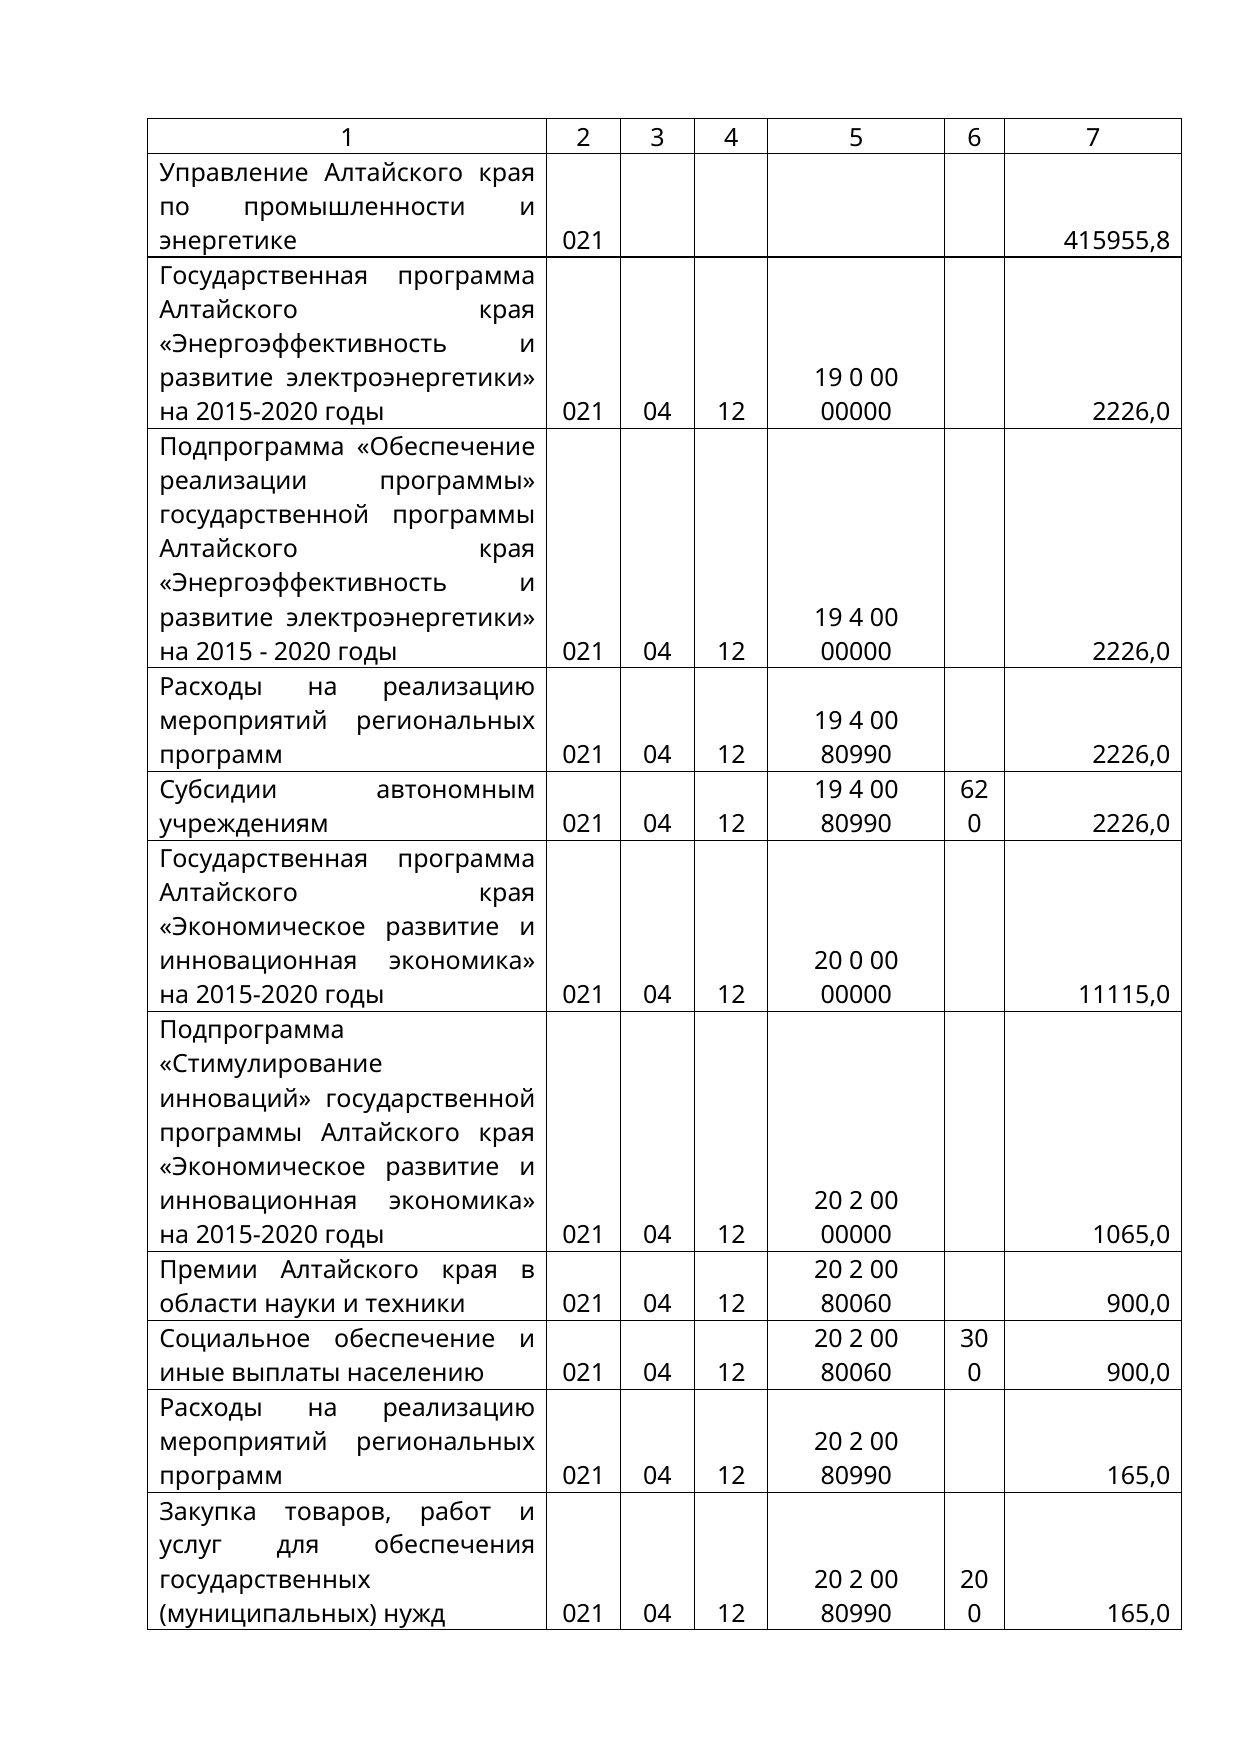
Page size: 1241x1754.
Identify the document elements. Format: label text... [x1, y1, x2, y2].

table_cell 12 [695, 429, 767, 667]
table_cell 19 4 00 80990 [768, 668, 944, 771]
table_header 4 [695, 119, 767, 153]
table_cell 12 [695, 772, 767, 840]
table_header 2 [547, 119, 620, 153]
table_header 5 [768, 119, 944, 153]
table_cell 021 [547, 429, 620, 667]
table_cell 415955,8 [1005, 154, 1181, 256]
table_cell 1065,0 [1005, 1012, 1181, 1251]
table_cell Управление Алтайского края по промышленности и энергетике [148, 154, 546, 256]
table_cell 12 [695, 258, 767, 428]
table_cell [945, 1390, 1004, 1492]
table_header 3 [621, 119, 694, 153]
table_cell 19 4 00 80990 [768, 772, 944, 840]
table_header 6 [945, 119, 1004, 153]
table_cell Социальное обеспечение и иные выплаты населению [148, 1321, 546, 1389]
table_cell 620 [945, 772, 1004, 840]
table_cell 04 [621, 841, 694, 1011]
table_cell 165,0 [1005, 1390, 1181, 1492]
table_cell 04 [621, 772, 694, 840]
table_cell 04 [621, 1390, 694, 1492]
table_cell 12 [695, 1012, 767, 1251]
table_cell 12 [695, 1252, 767, 1320]
table_cell 20 0 00 00000 [768, 841, 944, 1011]
table_cell 20 2 00 80990 [768, 1493, 944, 1629]
table_cell [945, 668, 1004, 771]
table_cell 12 [695, 668, 767, 771]
table_cell 2226,0 [1005, 668, 1181, 771]
table_cell 021 [547, 154, 620, 256]
table_header 7 [1005, 119, 1181, 153]
table_cell [768, 154, 944, 256]
table_cell [695, 154, 767, 256]
table_cell [621, 154, 694, 256]
table_header 1 [148, 119, 546, 153]
table_cell Государственная программа Алтайского края «Экономическое развитие и инновационная экономика» на 2015-2020 годы [148, 841, 546, 1011]
table_cell 20 2 00 80060 [768, 1321, 944, 1389]
table_cell 12 [695, 1321, 767, 1389]
table_cell 04 [621, 1252, 694, 1320]
table_cell 19 4 00 00000 [768, 429, 944, 667]
table_cell 04 [621, 1493, 694, 1629]
table_cell Подпрограмма «Стимулирование инноваций» государственной программы Алтайского края «Экономическое развитие и инновационная экономика» на 2015-2020 годы [148, 1012, 546, 1251]
table_cell 021 [547, 668, 620, 771]
table_cell Субсидии автономным учреждениям [148, 772, 546, 840]
table_cell 2226,0 [1005, 772, 1181, 840]
table_cell [945, 1252, 1004, 1320]
table_cell 20 2 00 80990 [768, 1390, 944, 1492]
table_cell 12 [695, 841, 767, 1011]
table_cell 200 [945, 1493, 1004, 1629]
table_cell Расходы на реализацию мероприятий региональных программ [148, 1390, 546, 1492]
table_cell 04 [621, 668, 694, 771]
table_cell 900,0 [1005, 1321, 1181, 1389]
table_cell 021 [547, 1012, 620, 1251]
table_cell [945, 429, 1004, 667]
table_cell 021 [547, 841, 620, 1011]
table_cell 04 [621, 258, 694, 428]
table_cell 021 [547, 258, 620, 428]
table_cell 021 [547, 772, 620, 840]
table_cell Премии Алтайского края в области науки и техники [148, 1252, 546, 1320]
table_cell Расходы на реализацию мероприятий региональных программ [148, 668, 546, 771]
table_cell Государственная программа Алтайского края «Энергоэффективность и развитие электроэнергетики» на 2015-2020 годы [148, 258, 546, 428]
table_cell 20 2 00 80060 [768, 1252, 944, 1320]
table_cell [945, 1012, 1004, 1251]
table_cell 04 [621, 1012, 694, 1251]
table_cell 2226,0 [1005, 258, 1181, 428]
table_cell 20 2 00 00000 [768, 1012, 944, 1251]
table_cell 900,0 [1005, 1252, 1181, 1320]
table_cell 11115,0 [1005, 841, 1181, 1011]
table_cell 021 [547, 1252, 620, 1320]
table_cell Подпрограмма «Обеспечение реализации программы» государственной программы Алтайского края «Энергоэффективность и развитие электроэнергетики» на 2015 - 2020 годы [148, 429, 546, 667]
table_cell 300 [945, 1321, 1004, 1389]
table_cell 04 [621, 1321, 694, 1389]
table_cell [945, 258, 1004, 428]
table_cell [945, 841, 1004, 1011]
table_cell 2226,0 [1005, 429, 1181, 667]
table_cell 12 [695, 1390, 767, 1492]
table_cell 021 [547, 1493, 620, 1629]
table_cell 04 [621, 429, 694, 667]
table_cell [945, 154, 1004, 256]
table_cell 12 [695, 1493, 767, 1629]
table_cell 19 0 00 00000 [768, 258, 944, 428]
table_cell 165,0 [1005, 1493, 1181, 1629]
table_cell Закупка товаров, работ и услуг для обеспечения государственных (муниципальных) нужд [148, 1493, 546, 1629]
table_cell 021 [547, 1321, 620, 1389]
table_cell 021 [547, 1390, 620, 1492]
